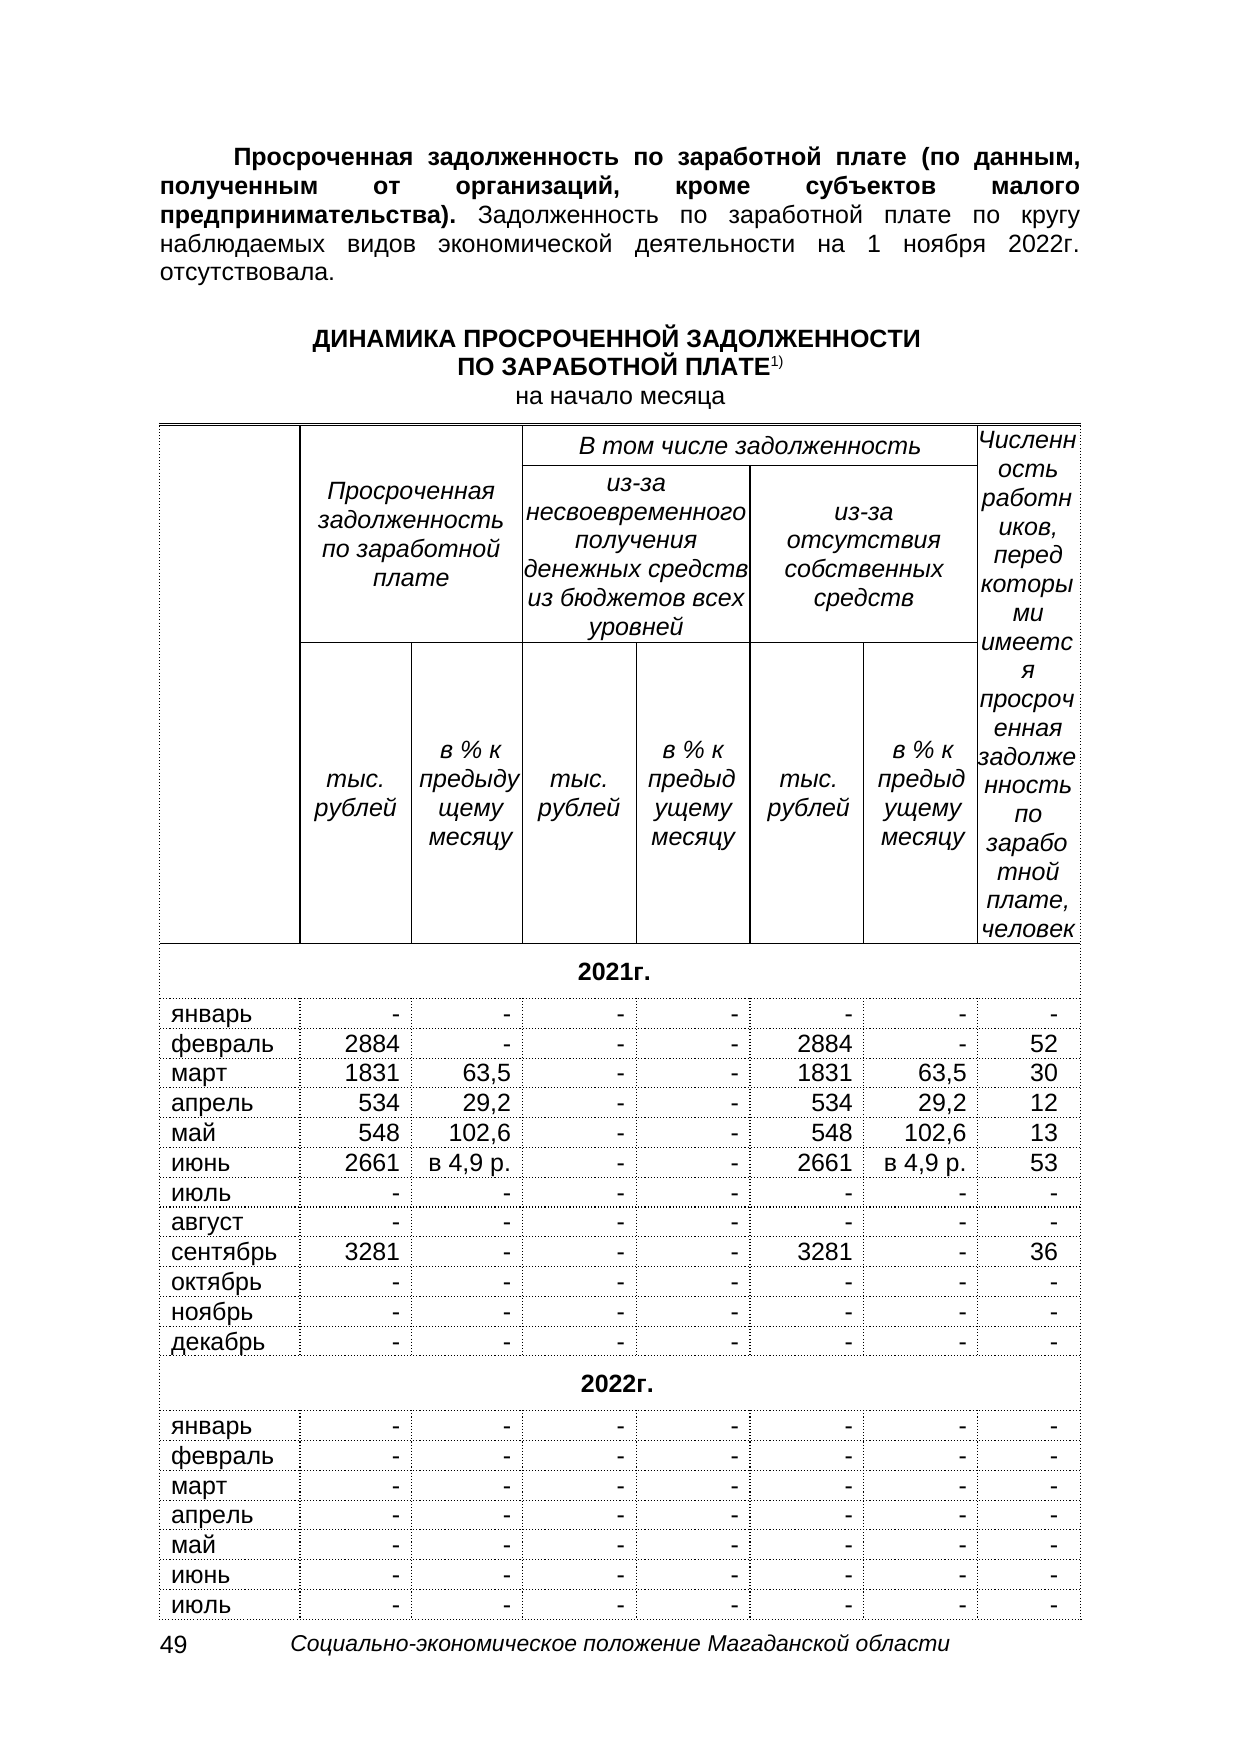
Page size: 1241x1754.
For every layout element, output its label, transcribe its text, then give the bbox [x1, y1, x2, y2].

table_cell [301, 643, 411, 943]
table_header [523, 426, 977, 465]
text Просроченная задолженность по заработной плате (по данным, полученным от организаций, кроме субъектов малого предпринимательства). Задолженность по заработной плате по кругу наблюдаемых видов экономической деятельности на 1 ноября 2022г. отсутствовала. [159, 142, 1081, 286]
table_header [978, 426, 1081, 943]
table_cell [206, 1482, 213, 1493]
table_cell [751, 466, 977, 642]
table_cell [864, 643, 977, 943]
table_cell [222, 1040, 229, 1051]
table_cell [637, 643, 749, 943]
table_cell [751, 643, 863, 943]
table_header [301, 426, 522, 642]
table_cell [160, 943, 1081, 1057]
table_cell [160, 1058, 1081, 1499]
text ДИНАМИКА ПРОСРОЧЕННОЙ ЗАДОЛЖЕННОСТИ ПО ЗАРАБОТНОЙ ПЛАТЕ1) на начало месяца [148, 324, 1092, 410]
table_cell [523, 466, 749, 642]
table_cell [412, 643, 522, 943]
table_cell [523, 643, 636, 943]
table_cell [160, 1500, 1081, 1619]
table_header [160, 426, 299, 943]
